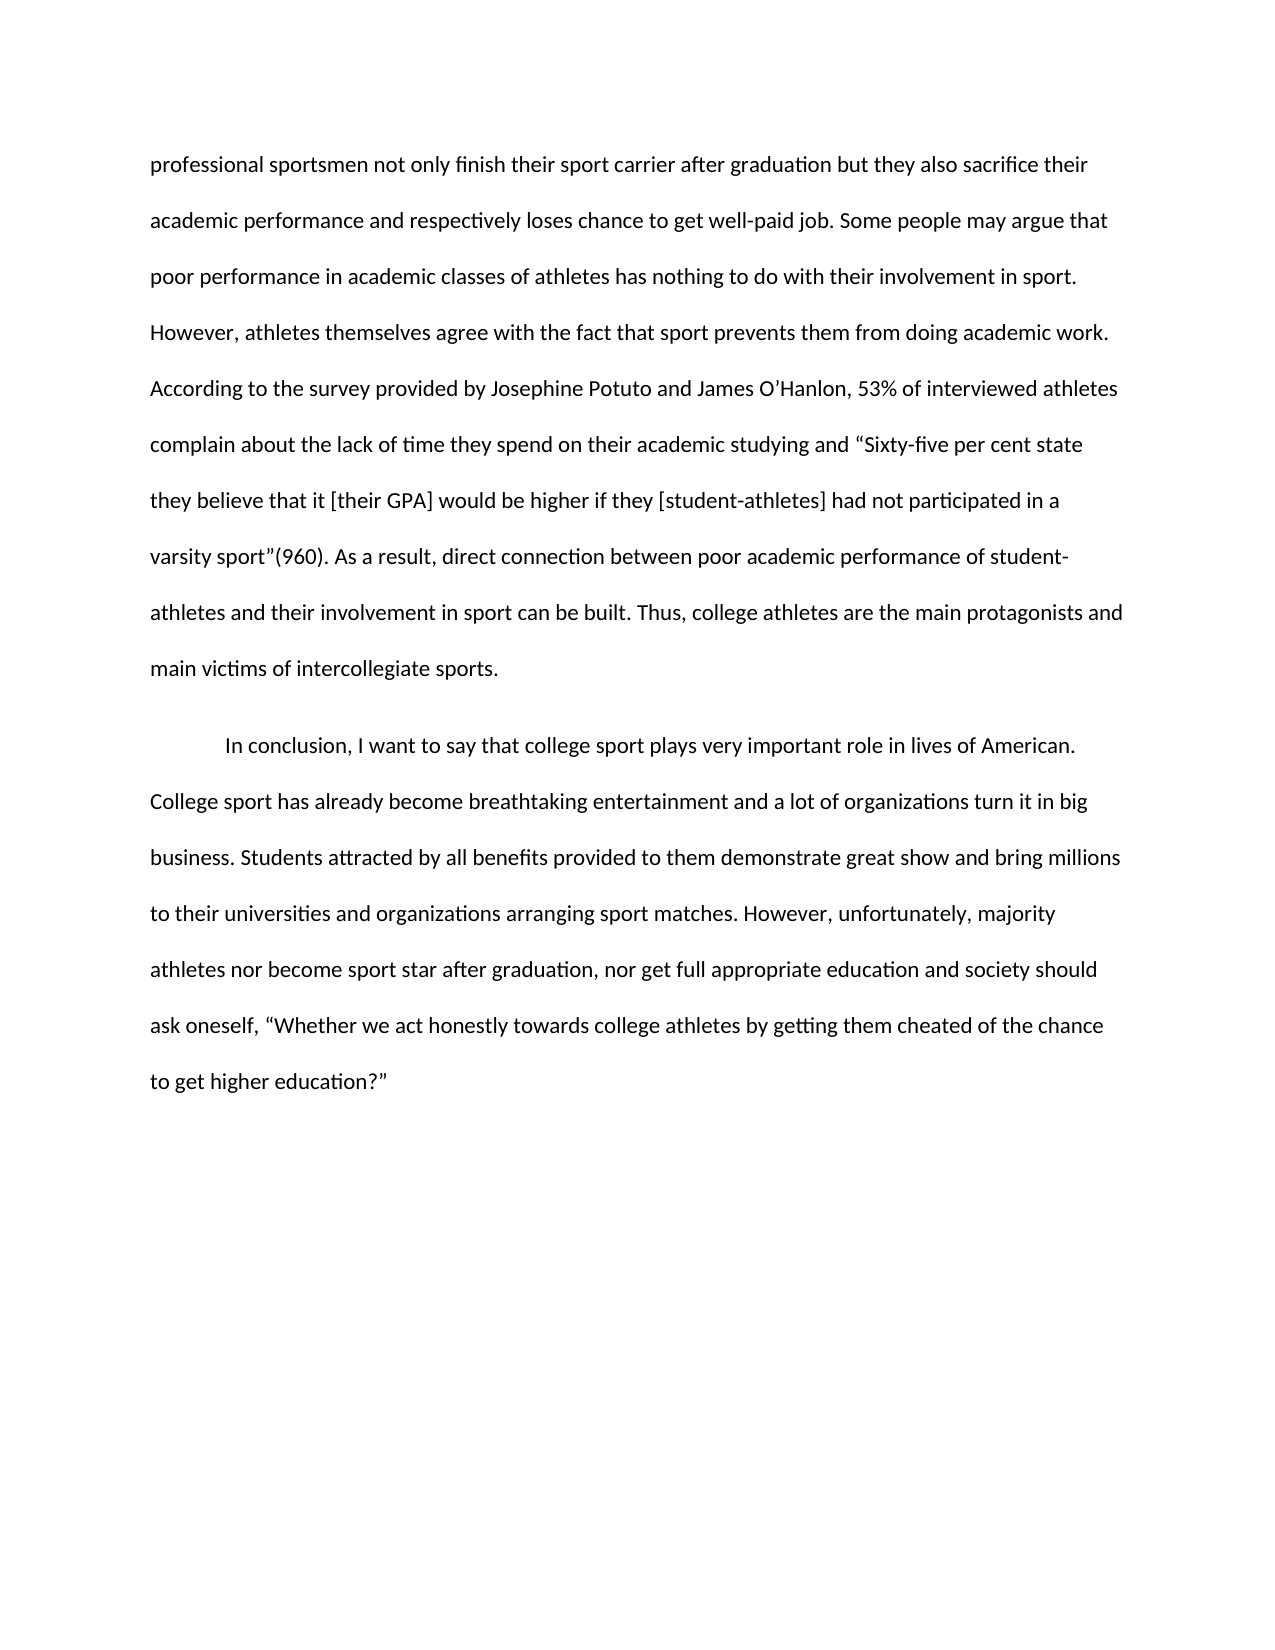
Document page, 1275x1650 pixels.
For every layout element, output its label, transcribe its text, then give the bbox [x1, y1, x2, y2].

text In conclusion, I want to say that college sport plays very important role in lives of American. College sport has already become breathtaking entertainment and a lot of organizations turn it in big business. Students attracted by all benefits provided to them demonstrate great show and bring millions to their universities and organizations arranging sport matches. However, unfortunately, majority athletes nor become sport star after graduation, nor get full appropriate education and society should ask oneself, “Whether we act honestly towards college athletes by getting them cheated of the chance to get higher education?” [150, 731, 1125, 1096]
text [150, 150, 1125, 682]
